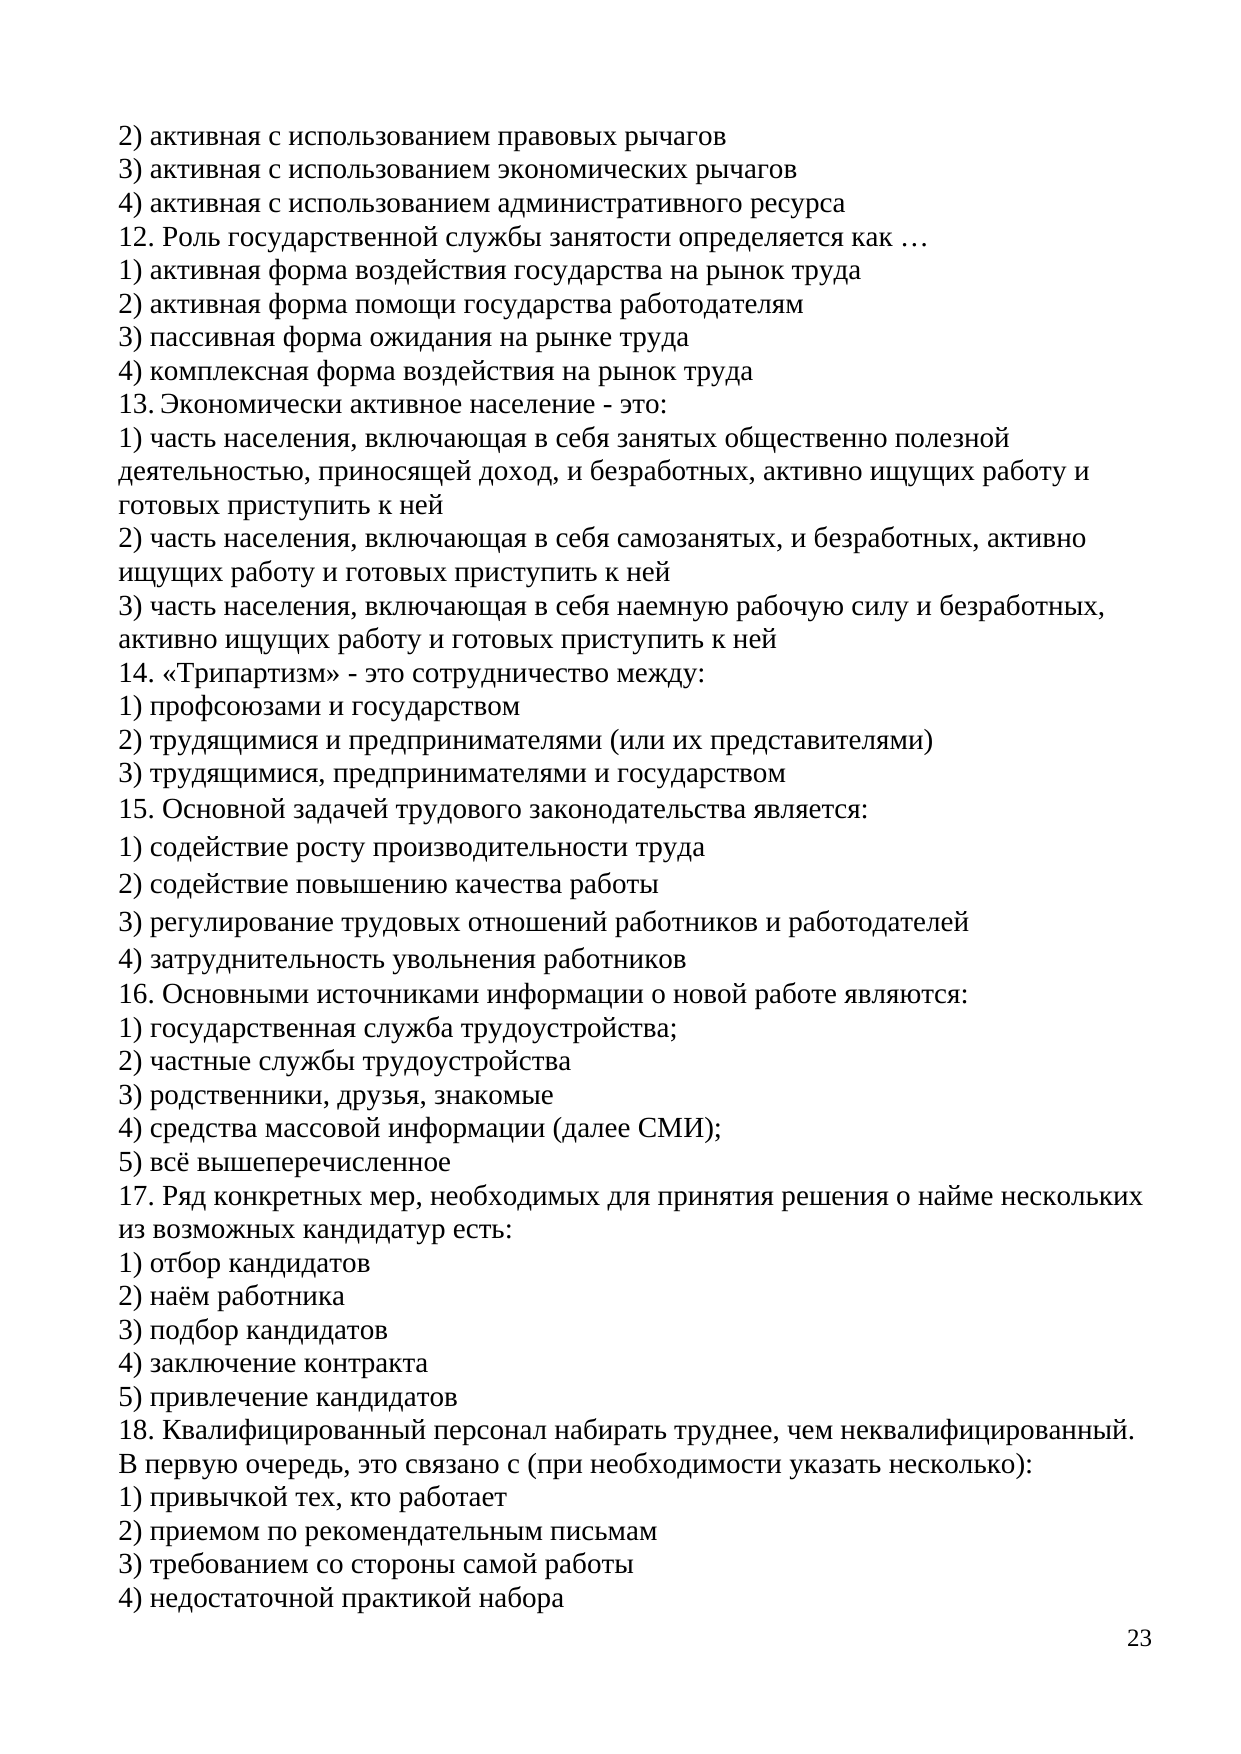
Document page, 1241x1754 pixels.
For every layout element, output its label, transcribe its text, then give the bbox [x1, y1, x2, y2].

text 14. «Трипартизм» - это сотрудничество между: 1) профсоюзами и государством 2) трудящимися и предпринимателями (или их представителями) 3) трудящимися, предпринимателями и государством [118, 655, 1152, 789]
text 4) средства массовой информации (далее СМИ); [118, 1111, 1152, 1144]
text 13. Экономически активное население - это: 1) часть населения, включающая в себя занятых общественно полезной деятельностью, приносящей доход, и безработных, активно ищущих работу и готовых приступить к ней 2) часть населения, включающая в себя самозанятых, и безработных, активно ищущих работу и готовых приступить к ней 3) часть населения, включающая в себя наемную рабочую силу и безработных, активно ищущих работу и готовых приступить к ней [118, 386, 1152, 655]
text 1) государственная служба трудоустройства; [118, 1010, 1152, 1043]
text 16. Основными источниками информации о новой работе являются: [118, 976, 1152, 1010]
text 12. Роль государственной службы занятости определяется как … 1) активная форма воздействия государства на рынок труда 2) активная форма помощи государства работодателям 3) пассивная форма ожидания на рынке труда 4) комплексная форма воздействия на рынок труда [118, 219, 1152, 386]
text 3) родственники, друзья, знакомые [118, 1077, 1152, 1111]
text 4) затруднительность увольнения работников [118, 939, 1152, 976]
text 17. Ряд конкретных мер, необходимых для принятия решения о найме нескольких из возможных кандидатур есть: 1) отбор кандидатов 2) наём работника 3) подбор кандидатов 4) заключение контракта 5) привлечение кандидатов [118, 1178, 1152, 1412]
text 3) регулирование трудовых отношений работников и работодателей [118, 901, 1152, 939]
text 15. Основной задачей трудового законодательства является: [118, 789, 1152, 826]
text 2) частные службы трудоустройства [118, 1043, 1152, 1077]
text 2) содействие повышению качества работы [118, 864, 1152, 901]
text 18. Квалифицированный персонал набирать труднее, чем неквалифицированный. В первую очередь, это связано с (при необходимости указать несколько): 1) привычкой тех, кто работает 2) приемом по рекомендательным письмам 3) требованием со стороны самой работы 4) недостаточной практикой набора [118, 1412, 1152, 1614]
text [118, 118, 1152, 219]
text 1) содействие росту производительности труда [118, 826, 1152, 864]
text 5) всё вышеперечисленное [118, 1144, 1152, 1178]
